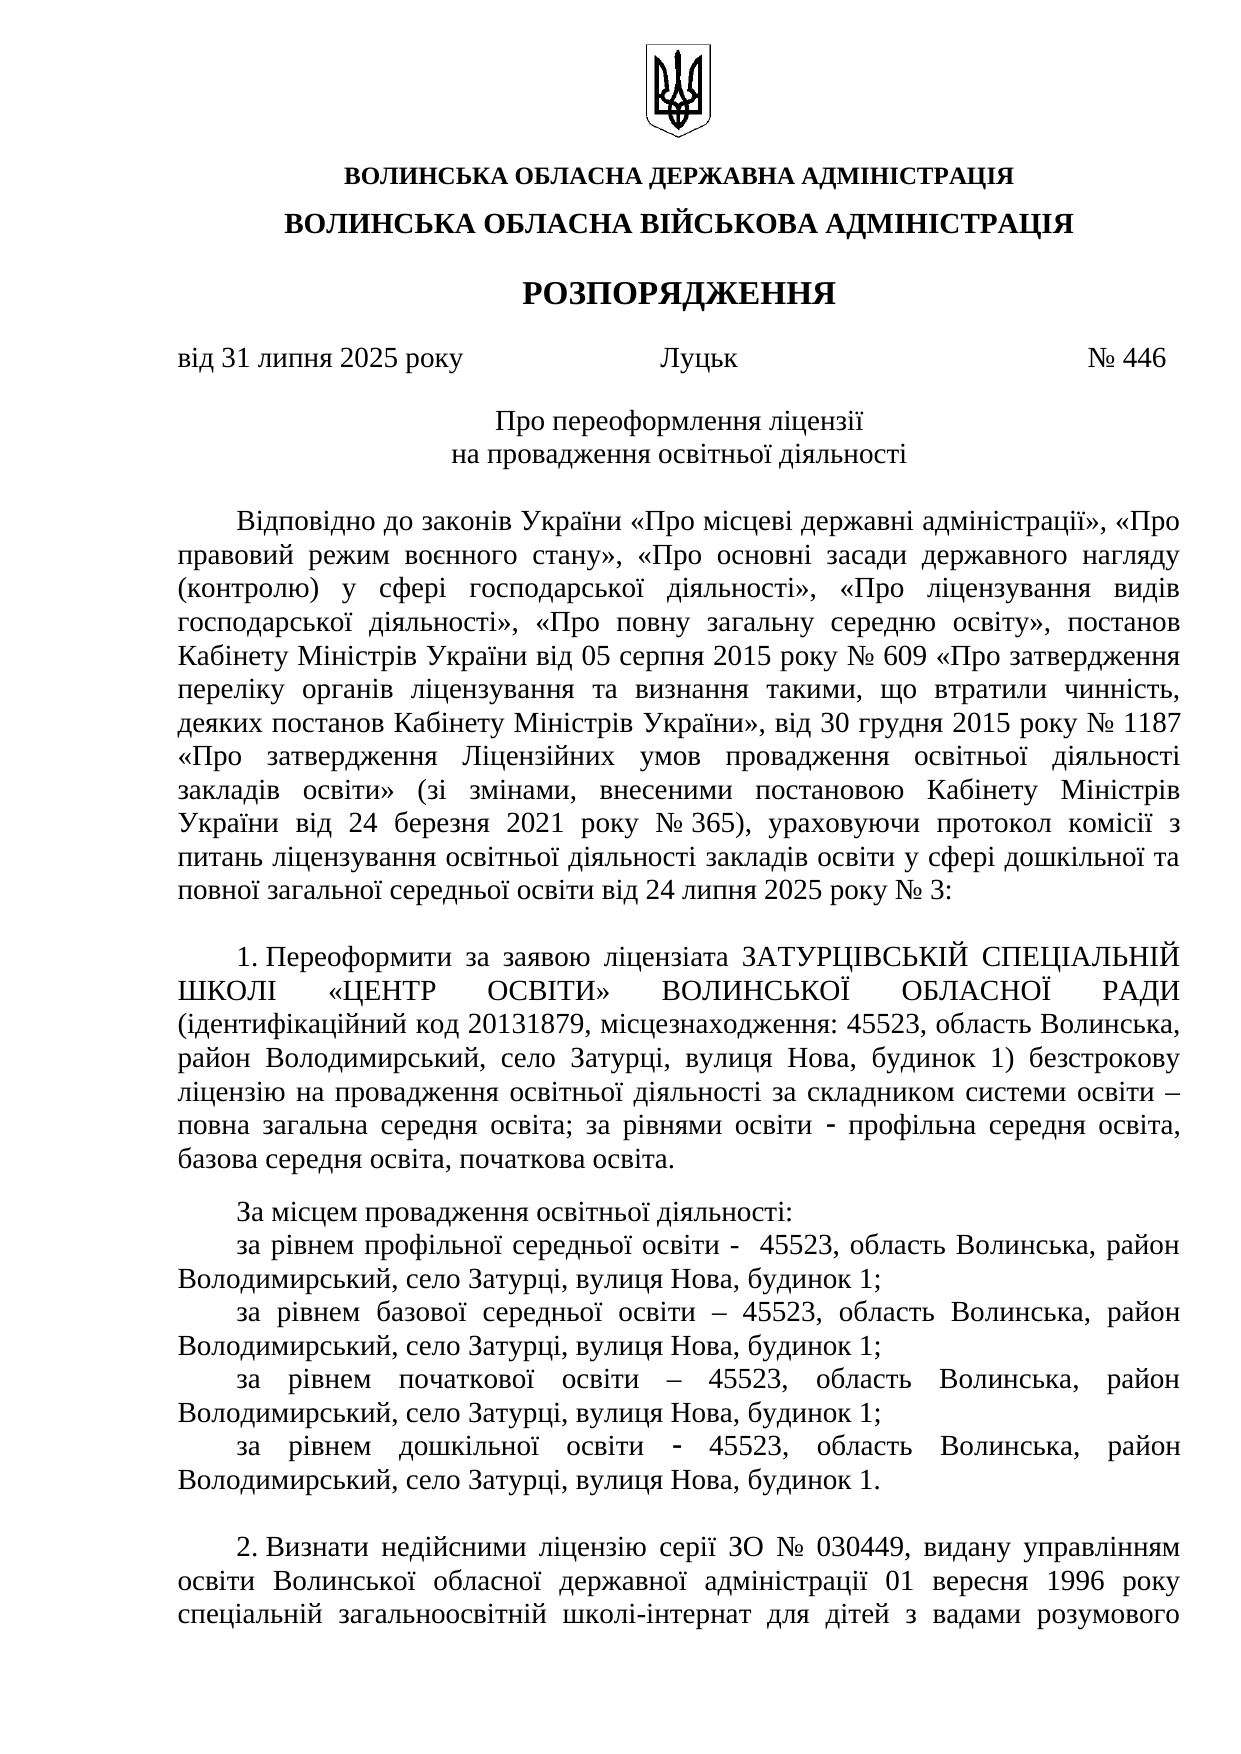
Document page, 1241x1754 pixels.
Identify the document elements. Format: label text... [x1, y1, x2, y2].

text ВОЛИНСЬКА ОБЛАСНА ВІЙСЬКОВА АДМІНІСТРАЦІЯ [177, 206, 1181, 240]
text Про переоформлення ліцензії [177, 403, 1181, 436]
text за рівнем профільної середньої освіти - 45523, область Волинська, район Володимирський, село Затурці, вулиця Нова, будинок 1; [177, 1227, 1181, 1294]
text ВОЛИНСЬКА ОБЛАСНА ДЕРЖАВНА АДМІНІСТРАЦІЯ [177, 161, 1181, 190]
text за рівнем дошкільної освіти 45523, область Волинська, район Володимирський, село Затурці, вулиця Нова, будинок 1. [177, 1428, 1181, 1496]
text За місцем провадження освітньої діяльності: [177, 1194, 1181, 1227]
text за рівнем початкової освіти – 45523, область Волинська, район Володимирський, село Затурці, вулиця Нова, будинок 1; [177, 1361, 1181, 1428]
text 1. Переоформити за заявою ліцензіата ЗАТУРЦІВСЬКІЙ СПЕЦІАЛЬНІЙ ШКОЛІ «ЦЕНТР ОСВІТИ» ВОЛИНСЬКОЇ ОБЛАСНОЇ РАДИ (ідентифікаційний код 20131879, місцезнаходження: 45523, область Волинська, район Володимирський, село Затурці, вулиця Нова, будинок 1) безстрокову ліцензію на провадження освітньої діяльності за складником системи освіти – повна загальна середня освіта; за рівнями освіти профільна середня освіта, базова середня освіта, початкова освіта. [177, 939, 1181, 1174]
text за рівнем базової середньої освіти – 45523, область Волинська, район Володимирський, село Затурці, вулиця Нова, будинок 1; [177, 1294, 1181, 1361]
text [177, 1529, 1181, 1630]
text на провадження освітньої діяльності [177, 436, 1181, 470]
text Відповідно до законів України «Про місцеві державні адміністрації», «Про правовий режим воєнного стану», «Про основні засади державного нагляду (контролю) у сфері господарської діяльності», «Про ліцензування видів господарської діяльності», «Про повну загальну середню освіту», постанов Кабінету Міністрів України від 05 серпня 2015 року № 609 «Про затвердження переліку органів ліцензування та визнання такими, що втратили чинність, деяких постанов Кабінету Міністрів України», від 30 грудня 2015 року № 1187 «Про затвердження Ліцензійних умов провадження освітньої діяльності закладів освіти» (зі змінами, внесеними постановою Кабінету Міністрів України від 24 березня 2021 року № 365), ураховуючи протокол комісії з питань ліцензування освітньої діяльності закладів освіти у сфері дошкільної та повної загальної середньої освіти від 24 липня 2025 року № 3: [177, 503, 1181, 906]
text РОЗПОРЯДЖЕННЯ [177, 273, 1181, 312]
picture [643, 41, 715, 142]
text від 31 липня 2025 року Луцьк № 446 [177, 341, 1181, 374]
